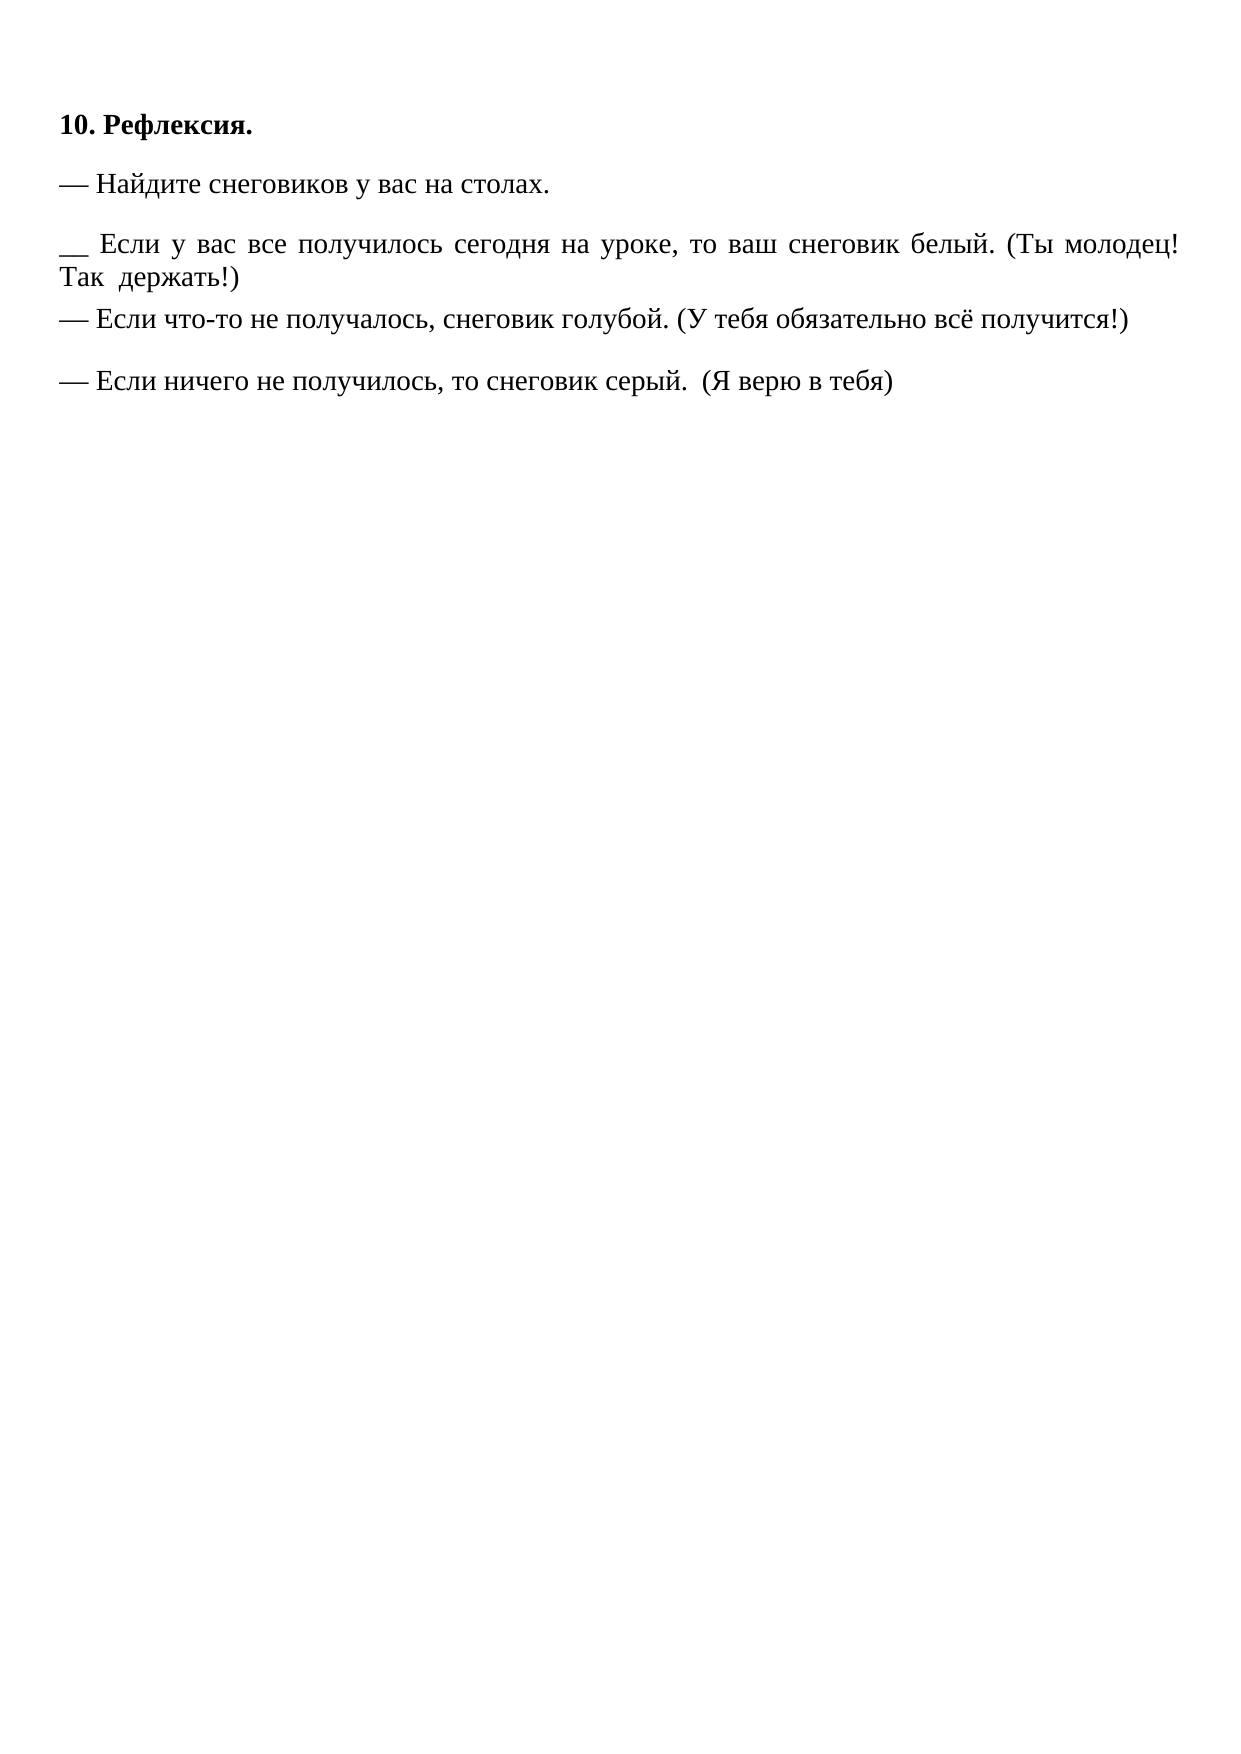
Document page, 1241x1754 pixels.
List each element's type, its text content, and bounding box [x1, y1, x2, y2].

text — Найдите снеговиков у вас на столах. [59, 166, 1181, 200]
text __ Если у вас все получилось сегодня на уроке, то ваш снеговик белый. (Ты молодец! Так держать!) [59, 226, 1181, 293]
text — Если что-то не получалось, снеговик голубой. (У тебя обязательно всё получится!) [59, 301, 1181, 334]
text — Если ничего не получилось, то снеговик серый. (Я верю в тебя) [59, 363, 1181, 397]
text 10. Рефлексия. [59, 107, 1181, 141]
